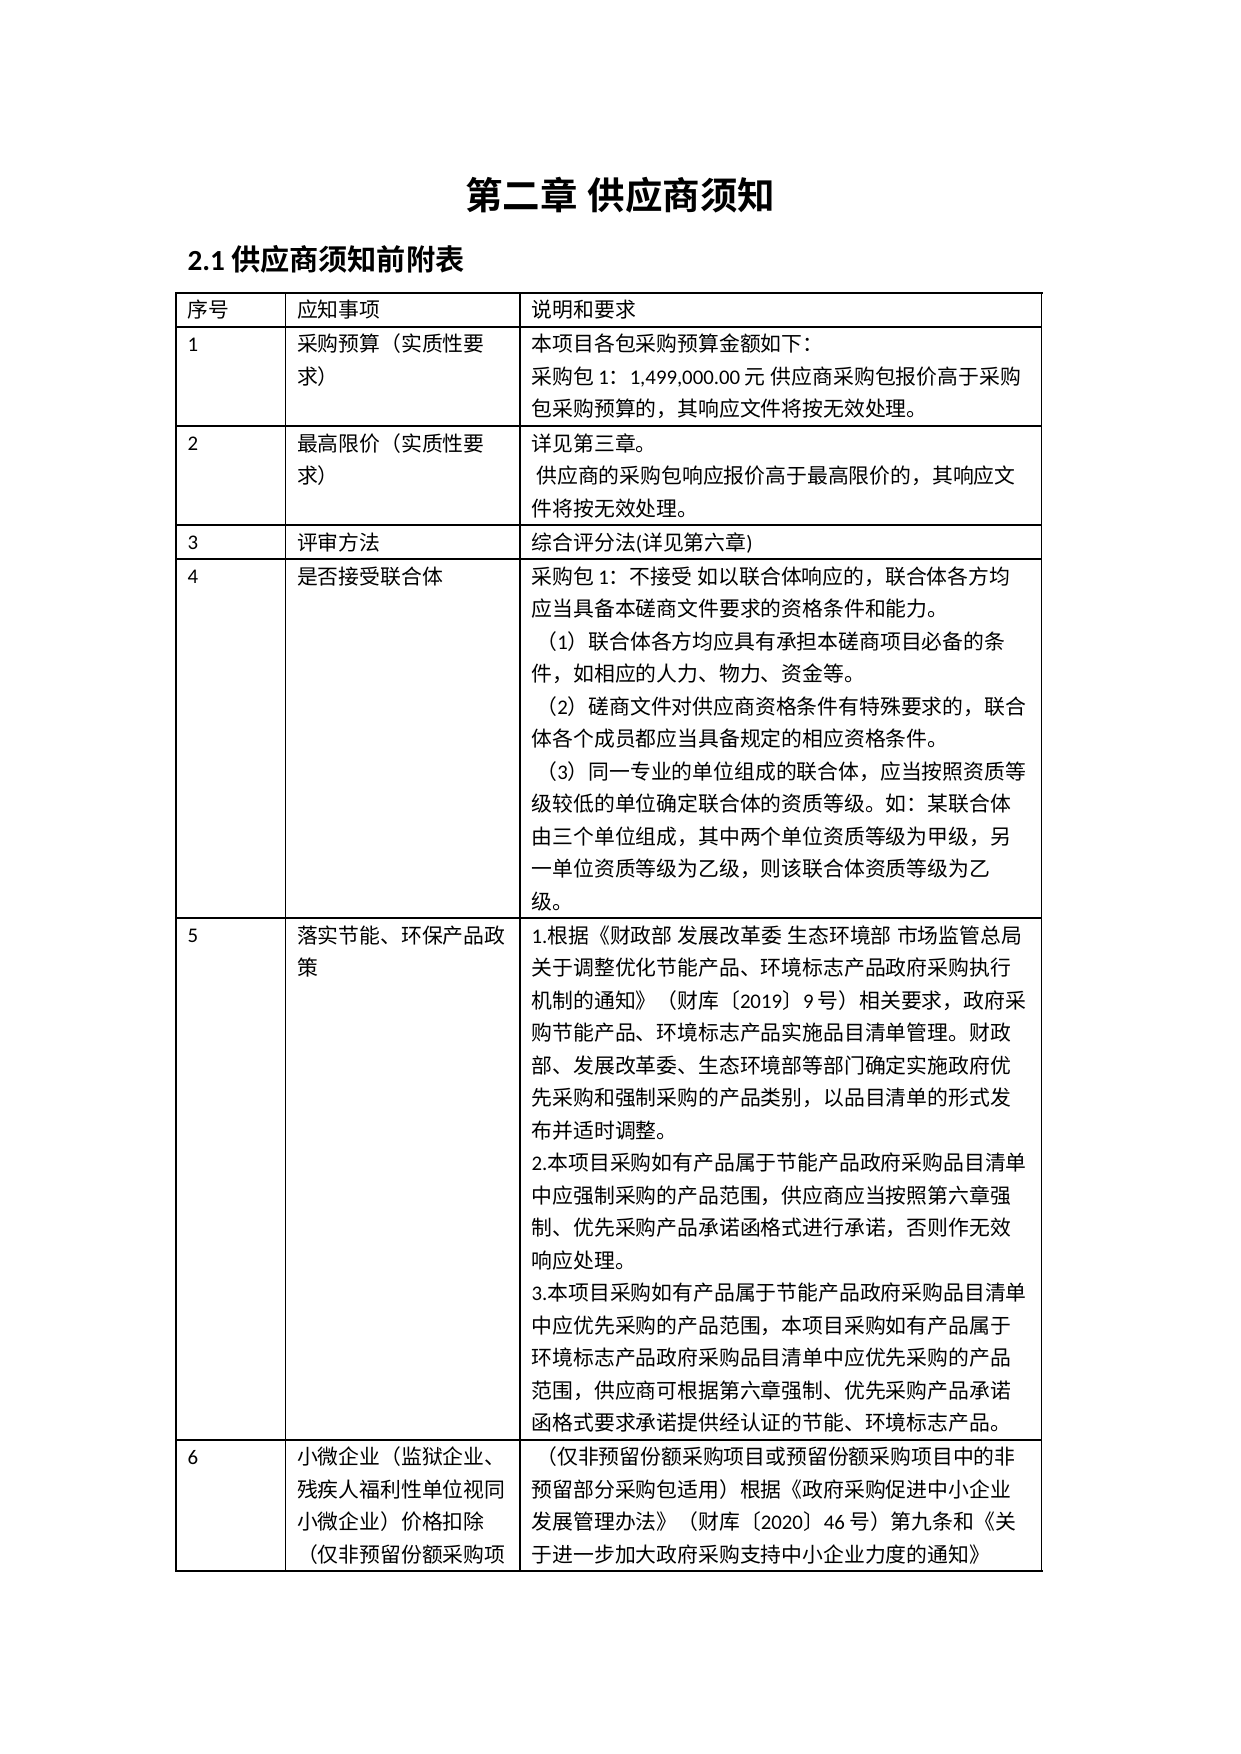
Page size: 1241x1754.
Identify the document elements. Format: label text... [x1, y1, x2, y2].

table_header 应知事项 [286, 294, 519, 326]
table_cell 最高限价（实质性要求） [286, 427, 519, 524]
text 第二章 供应商须知 [187, 162, 1053, 227]
table_cell 1 [177, 328, 285, 425]
table_cell 是否接受联合体 [286, 560, 519, 917]
table_cell 2 [177, 427, 285, 524]
table_cell 本项目各包采购预算金额如下： 采购包1：1,499,000.00元 供应商采购包报价高于采购包采购预算的，其响应文件将按无效处理。 [521, 328, 1041, 425]
table_cell 详见第三章。 供应商的采购包响应报价高于最高限价的，其响应文件将按无效处理。 [521, 427, 1041, 524]
table_cell 综合评分法(详见第六章) [521, 526, 1041, 558]
table_cell 3 [177, 526, 285, 558]
table_cell 6 [177, 1441, 285, 1570]
table_cell 1.根据《财政部 发展改革委 生态环境部 市场监管总局关于调整优化节能产品、环境标志产品政府采购执行机制的通知》（财库〔2019〕9号）相关要求，政府采购节能产品、环境标志产品实施品目清单管理。财政部、发展改革委、生态环境部等部门确定实施政府优先采购和强制采购的产品类别，以品目清单的形式发布并适时调整。 2.本项目采购如有产品属于节能产品政府采购品目清单中应强制采购的产品范围，供应商应当按照第六章强制、优先采购产品承诺函格式进行承诺，否则作无效响应处理。 3.本项目采购如有产品属于节能产品政府采购品目清单中应优先采购的产品范围，本项目采购如有产品属于环境标志产品政府采购品目清单中应优先采购的产品范围，供应商可根据第六章强制、优先采购产品承诺函格式要求承诺提供经认证的节能、环境标志产品。 [521, 919, 1041, 1439]
table_cell 4 [177, 560, 285, 917]
table_cell 评审方法 [286, 526, 519, 558]
table_cell 5 [177, 919, 285, 1439]
table_cell 采购包1：不接受 如以联合体响应的，联合体各方均应当具备本磋商文件要求的资格条件和能力。 （1）联合体各方均应具有承担本磋商项目必备的条件，如相应的人力、物力、资金等。 （2）磋商文件对供应商资格条件有特殊要求的，联合体各个成员都应当具备规定的相应资格条件。 （3）同一专业的单位组成的联合体，应当按照资质等级较低的单位确定联合体的资质等级。如：某联合体由三个单位组成，其中两个单位资质等级为甲级，另一单位资质等级为乙级，则该联合体资质等级为乙级。 [521, 560, 1041, 917]
table_header 序号 [177, 294, 285, 326]
table_header 说明和要求 [521, 294, 1041, 326]
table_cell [521, 1441, 1041, 1570]
table_cell 采购预算（实质性要求） [286, 328, 519, 425]
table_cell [286, 1441, 519, 1570]
table_cell 落实节能、环保产品政策 [286, 919, 519, 1439]
text 2.1供应商须知前附表 [187, 227, 1053, 292]
